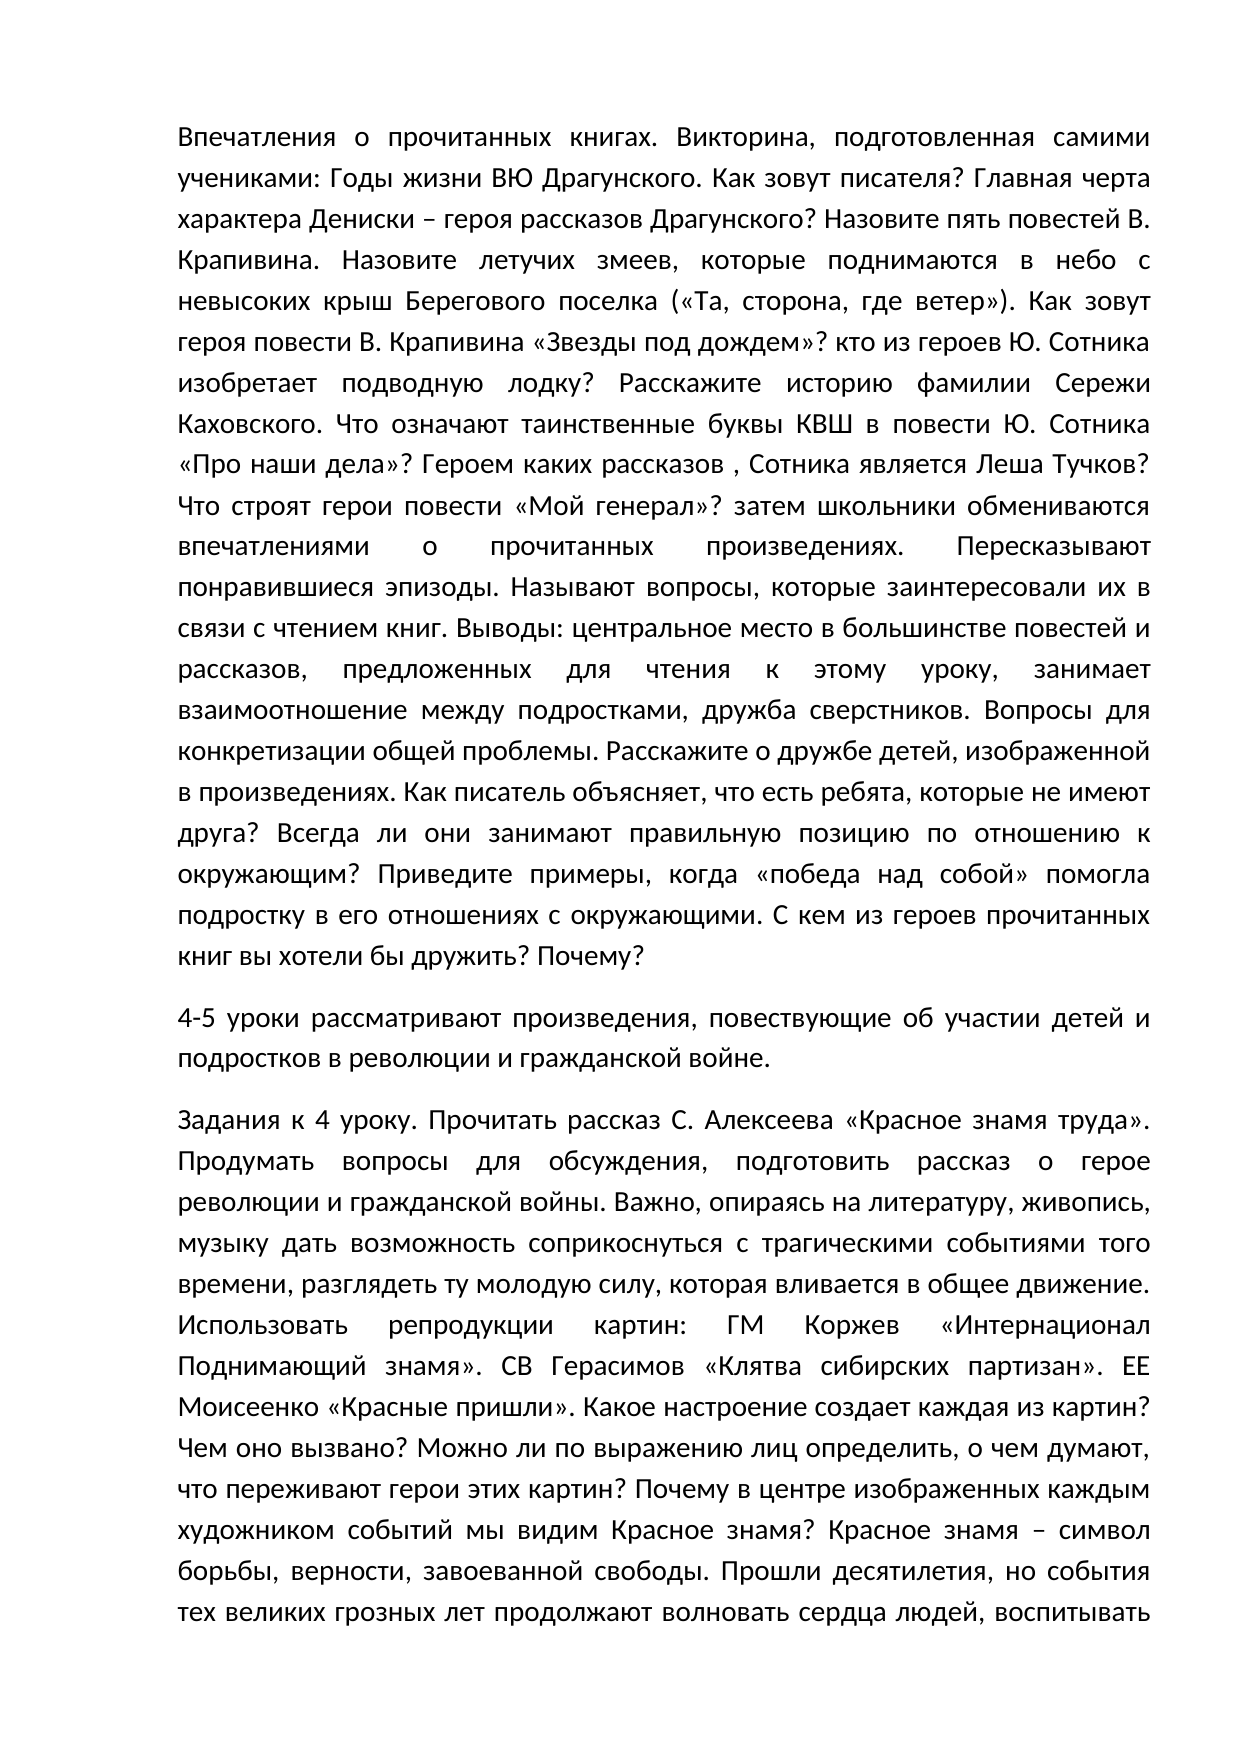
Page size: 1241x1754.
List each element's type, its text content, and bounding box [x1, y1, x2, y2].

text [177, 1101, 1152, 1628]
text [177, 118, 1152, 972]
text 4-5 уроки рассматривают произведения, повествующие об участии детей и подростков в революции и гражданской войне. [177, 999, 1152, 1075]
